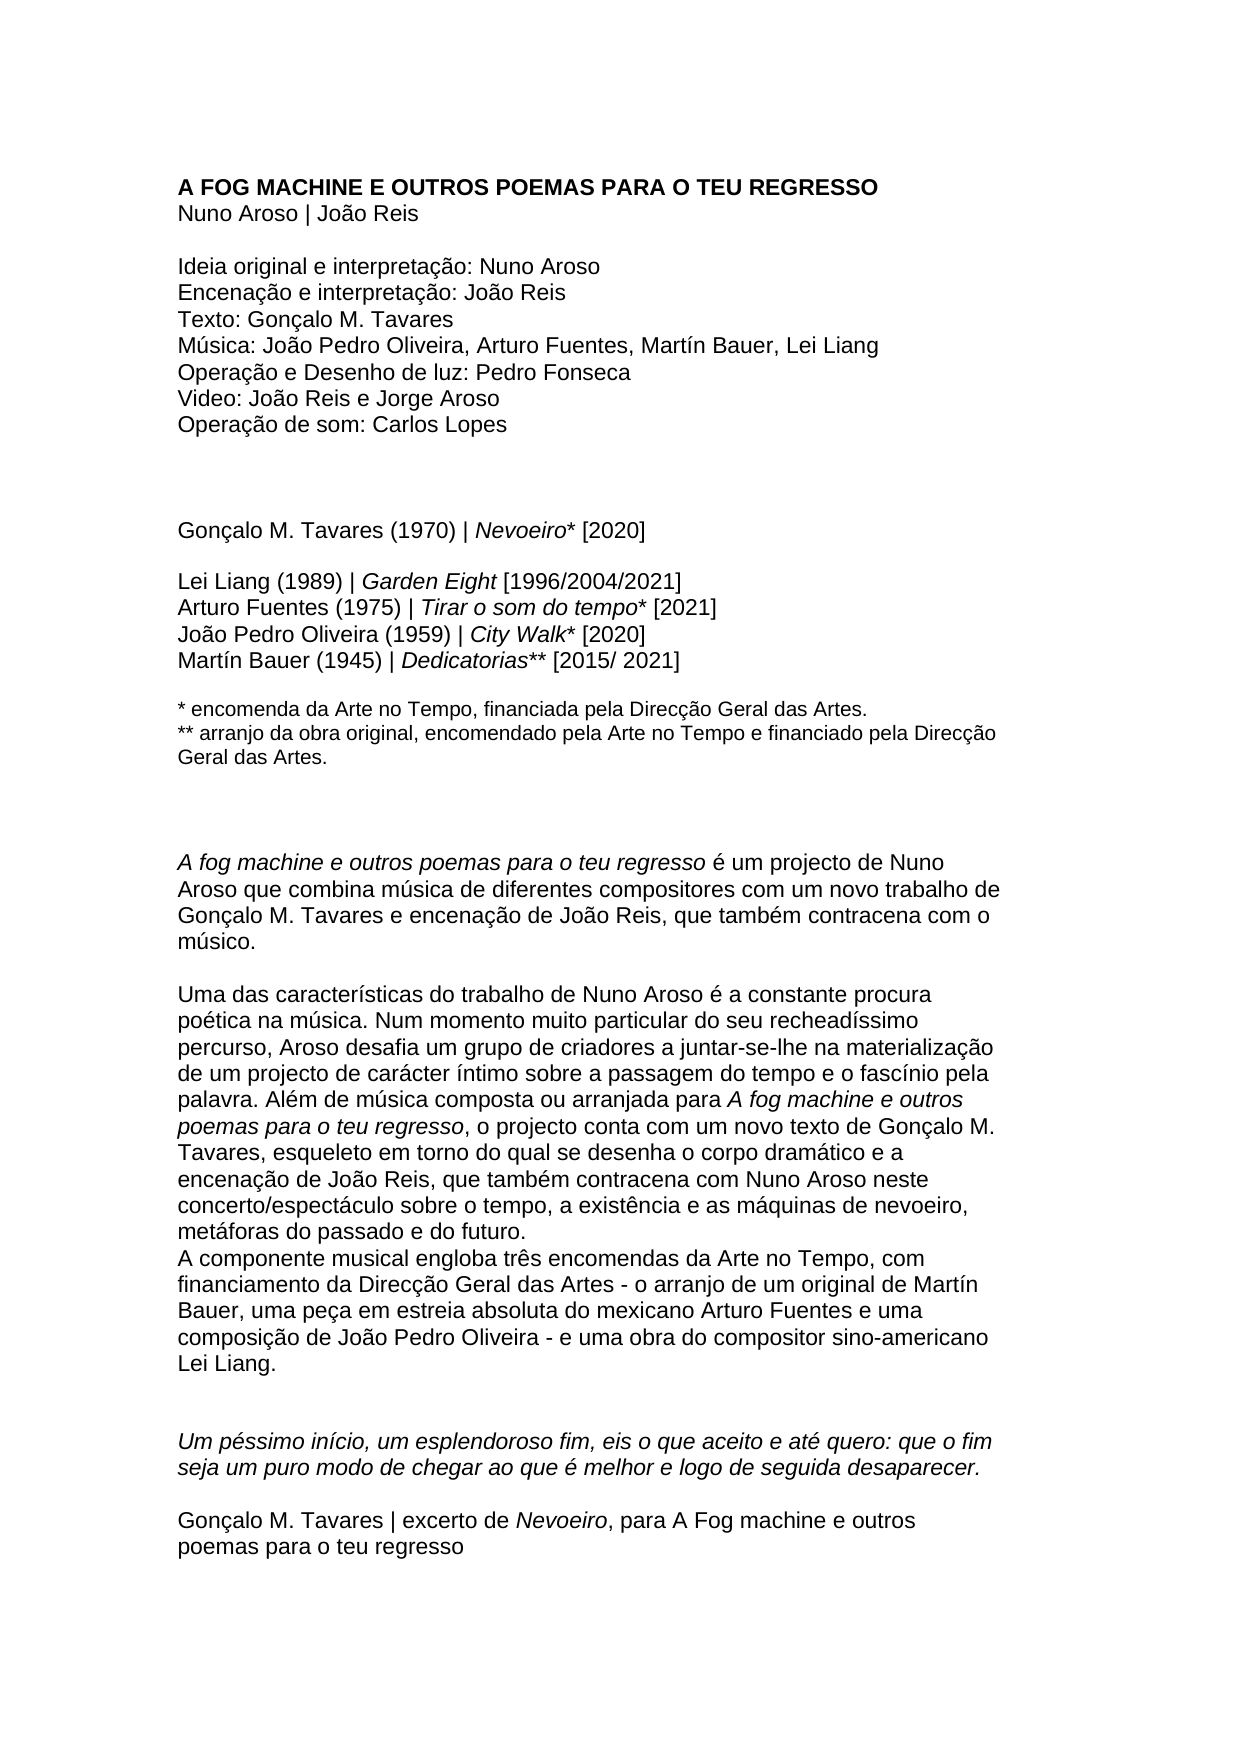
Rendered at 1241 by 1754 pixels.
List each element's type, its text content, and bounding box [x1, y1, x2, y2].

text Martín Bauer (1945) | Dedicatorias** [2015/ 2021] [177, 647, 1001, 673]
text Nuno Aroso | João Reis [177, 200, 1001, 227]
text Um péssimo início, um esplendoroso fim, eis o que aceito e até quero: que o fim seja um puro modo de chegar ao que é melhor e logo de seguida desaparecer. [177, 1428, 1001, 1480]
text Uma das características do trabalho de Nuno Aroso é a constante procura poética na música. Num momento muito particular do seu recheadíssimo percurso, Aroso desafia um grupo de criadores a juntar-se-lhe na materialização de um projecto de carácter íntimo sobre a passagem do tempo e o fascínio pela palavra. Além de música composta ou arranjada para A fog machine e outros poemas para o teu regresso, o projecto conta com um novo texto de Gonçalo M. Tavares, esqueleto em torno do qual se desenha o corpo dramático e a encenação de João Reis, que também contracena com Nuno Aroso neste concerto/espectáculo sobre o tempo, a existência e as máquinas de nevoeiro, metáforas do passado e do futuro. [177, 981, 1001, 1244]
text A fog machine e outros poemas para o teu regresso é um projecto de Nuno Aroso que combina música de diferentes compositores com um novo trabalho de Gonçalo M. Tavares e encenação de João Reis, que também contracena com o músico. [177, 849, 1001, 955]
text João Pedro Oliveira (1959) | City Walk* [2020] [177, 621, 1001, 647]
text Operação de som: Carlos Lopes [177, 411, 1001, 437]
text A componente musical engloba três encomendas da Arte no Tempo, com financiamento da Direcção Geral das Artes - o arranjo de um original de Martín Bauer, uma peça em estreia absoluta do mexicano Arturo Fuentes e uma composição de João Pedro Oliveira - e uma obra do compositor sino-americano Lei Liang. [177, 1244, 1001, 1376]
text * encomenda da Arte no Tempo, financiada pela Direcção Geral das Artes. [177, 673, 1001, 721]
text Ideia original e interpretação: Nuno Aroso [177, 253, 1001, 279]
text Música: João Pedro Oliveira, Arturo Fuentes, Martín Bauer, Lei Liang [177, 332, 1001, 358]
text A FOG MACHINE E OUTROS POEMAS PARA O TEU REGRESSO [177, 174, 1001, 200]
text Operação e Desenho de luz: Pedro Fonseca [177, 358, 1001, 385]
text ** arranjo da obra original, encomendado pela Arte no Tempo e financiado pela Direcção Geral das Artes. [177, 721, 1001, 769]
text Encenação e interpretação: João Reis Texto: Gonçalo M. Tavares [177, 279, 1001, 332]
text Arturo Fuentes (1975) | Tirar o som do tempo* [2021] [177, 594, 1001, 621]
text Gonçalo M. Tavares (1970) | Nevoeiro* [2020] [177, 437, 1063, 543]
text Gonçalo M. Tavares | excerto de Nevoeiro, para A Fog machine e outros poemas para o teu regresso [177, 1507, 1001, 1559]
text Video: João Reis e Jorge Aroso [177, 385, 1001, 411]
text Lei Liang (1989) | Garden Eight [1996/2004/2021] [177, 568, 1001, 594]
